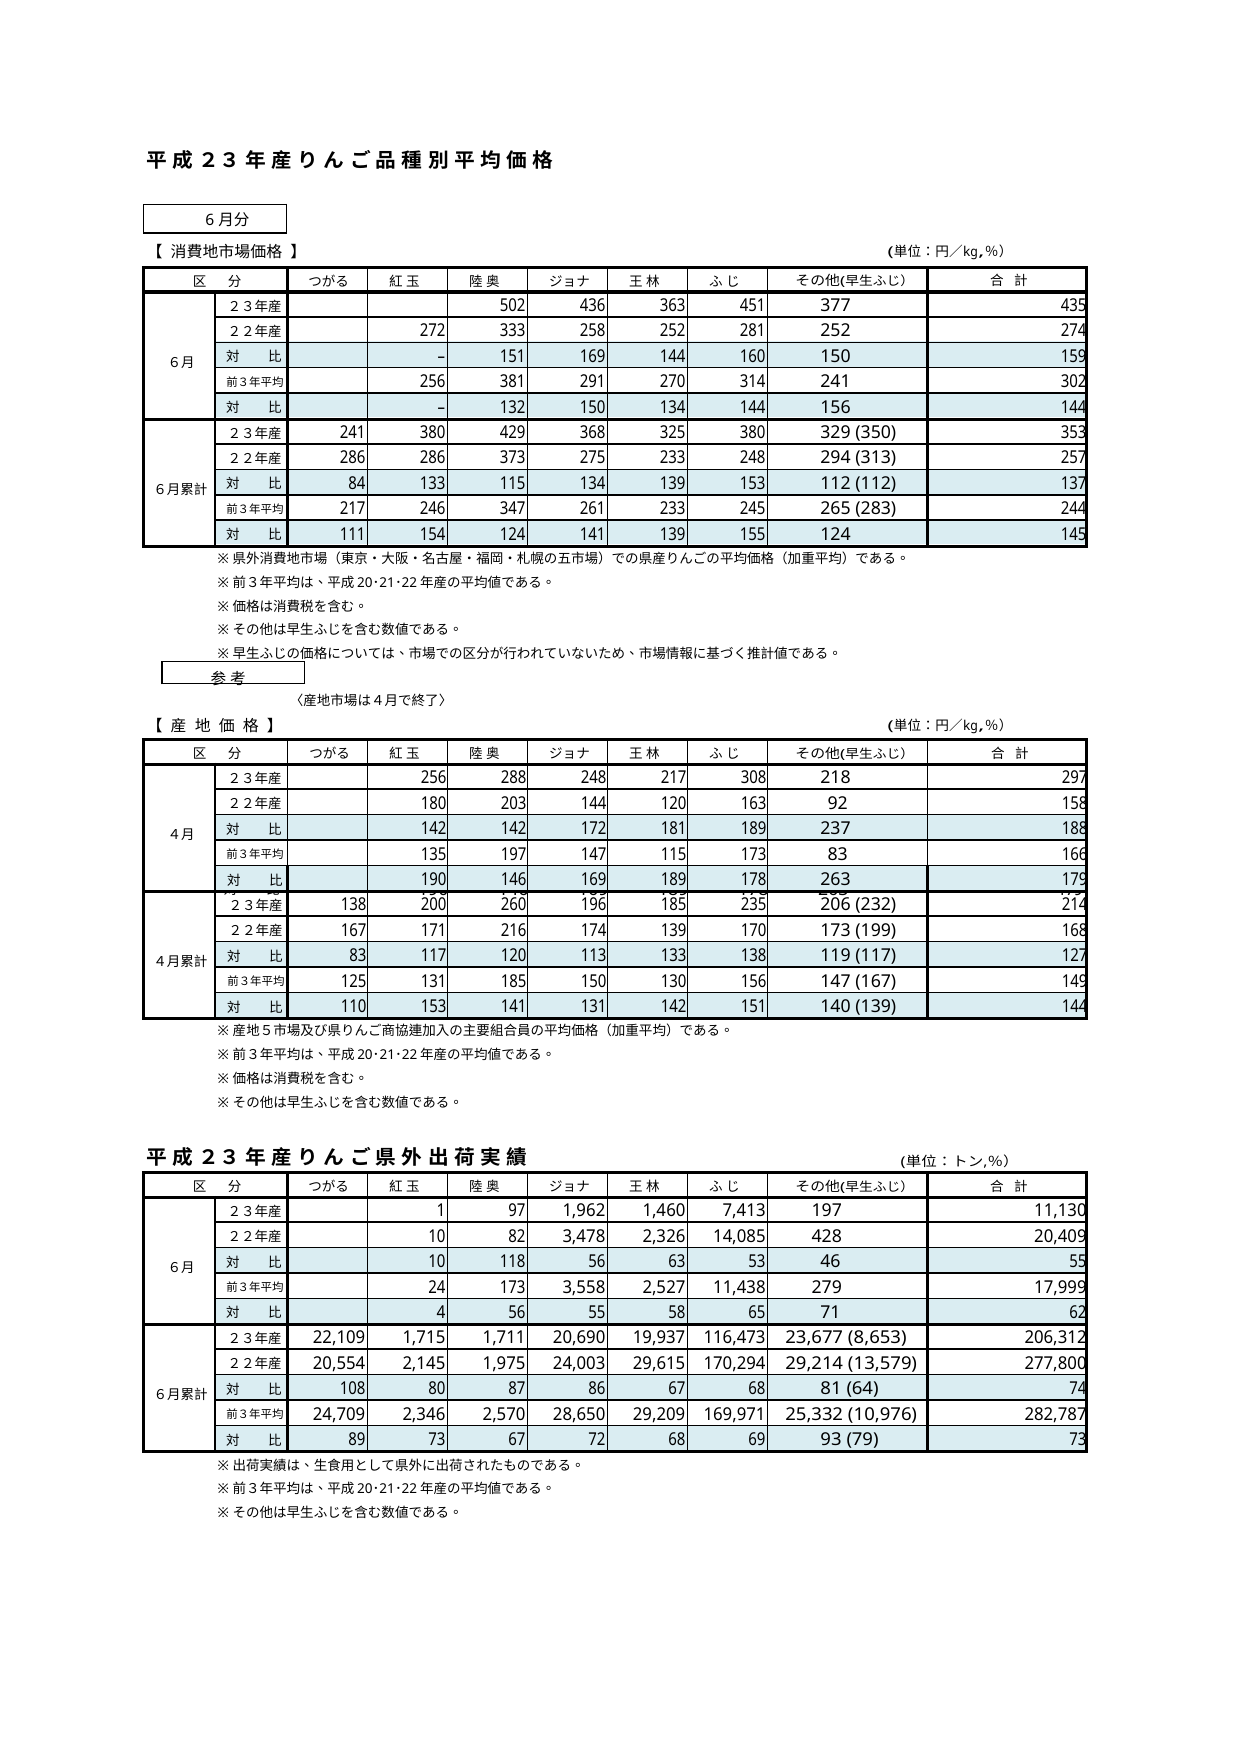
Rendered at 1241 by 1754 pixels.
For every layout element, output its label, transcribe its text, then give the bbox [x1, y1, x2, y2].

table_cell 24,709 [289, 1401, 367, 1424]
table_cell 17,999 [929, 1274, 1085, 1297]
table_cell 対 比 [216, 470, 286, 494]
table_cell 46 [768, 1248, 926, 1272]
table_cell 363 [608, 294, 687, 316]
table_cell ２２年産 [216, 1350, 286, 1374]
table_header 陸 奥 [448, 269, 527, 290]
table_cell 20,409 [929, 1223, 1085, 1247]
table_cell [289, 1223, 367, 1247]
table_cell 245 [688, 496, 767, 519]
table_cell ２３年産 [216, 1326, 286, 1348]
table_cell 135 [368, 841, 447, 864]
table_cell 112 (112) [768, 470, 926, 494]
table_header ふ じ [688, 269, 767, 290]
table_cell 308 [688, 766, 767, 788]
table_cell 203 [448, 790, 527, 814]
table_header 陸 奥 [448, 1174, 527, 1196]
table_cell 173 [448, 1274, 527, 1297]
table_cell 82 [448, 1223, 527, 1247]
table_cell ２２年産 [216, 1223, 286, 1247]
table_cell 158 [928, 790, 1085, 814]
text 〈産地市場は４月で終了〉 [289, 691, 1213, 710]
table_cell 対 比 [216, 1299, 286, 1323]
table_cell 159 [929, 343, 1085, 367]
table_cell 286 [368, 445, 447, 468]
subtitle 平 成 ２３ 年 産 り ん ご 県 外 出 荷 実 績 [146, 1136, 598, 1171]
table_cell 22,109 [289, 1326, 367, 1348]
table_header 合 計 [929, 1174, 1085, 1196]
table_cell 対 比 [216, 866, 286, 890]
table_cell 92 [768, 790, 927, 814]
table_cell 2,346 [368, 1401, 447, 1424]
table_cell 29,209 [608, 1401, 687, 1424]
table_cell ２３年産 [216, 893, 286, 915]
table_cell 156 [768, 394, 926, 417]
table_cell 368 [528, 421, 607, 443]
table_header 紅 玉 [368, 269, 447, 290]
table_cell [289, 294, 367, 316]
table_cell 233 [608, 496, 687, 519]
table_cell 73 [929, 1426, 1085, 1450]
table_cell [288, 841, 367, 864]
table_cell 116,473 [688, 1326, 767, 1348]
table_cell 325 [608, 421, 687, 443]
table_cell 172 [528, 815, 607, 839]
table_cell 2,326 [608, 1223, 687, 1247]
table_cell 対 比 [216, 1248, 286, 1272]
table_cell [289, 343, 367, 367]
table_cell 502 [448, 294, 527, 316]
table_cell [368, 294, 447, 316]
table_cell 333 [448, 318, 527, 341]
table_cell [289, 866, 367, 890]
table_cell 353 [929, 421, 1085, 443]
table_cell 89 [289, 1426, 367, 1450]
table_cell 127 [929, 942, 1085, 966]
table_cell 73 [368, 1426, 447, 1450]
table_cell 163 [688, 790, 767, 814]
table_cell 252 [608, 318, 687, 341]
table_cell 前３年平均 [216, 841, 287, 864]
table_header ジョナ [528, 269, 607, 290]
table_cell ２３年産 [216, 421, 286, 443]
table_cell 185 [608, 893, 687, 915]
table_cell 134 [528, 470, 607, 494]
table_cell ２３年産 [216, 766, 287, 788]
table_cell 217 [289, 496, 367, 519]
table_cell [289, 1274, 367, 1297]
table_cell 281 [688, 318, 767, 341]
table_cell 150 [768, 343, 926, 367]
table_cell 174 [528, 917, 607, 941]
table_cell 138 [688, 942, 767, 966]
table_cell - [368, 394, 447, 417]
table_cell 144 [929, 993, 1085, 1017]
table_cell 67 [448, 1426, 527, 1450]
table_cell 83 [289, 942, 367, 966]
table_cell 150 [528, 394, 607, 417]
table_cell 173 [688, 841, 767, 864]
table_cell 2,145 [368, 1350, 447, 1374]
table_cell 83 [768, 841, 927, 864]
table_header 王 林 [608, 1174, 687, 1196]
table_cell [288, 790, 367, 814]
table_cell 93 (79) [768, 1426, 926, 1450]
table_cell 2,570 [448, 1401, 527, 1424]
table_cell 217 [608, 766, 687, 788]
table_cell 429 [448, 421, 527, 443]
table_cell 120 [608, 790, 687, 814]
table_header 合 計 [929, 269, 1085, 290]
table_cell 302 [929, 368, 1085, 392]
table_cell 144 [528, 790, 607, 814]
table_cell [289, 1248, 367, 1272]
table_cell 235 [688, 893, 767, 915]
table_cell 288 [448, 766, 527, 788]
table_cell 270 [608, 368, 687, 392]
text ※ 価格は消費税を含む。 [217, 597, 1213, 615]
table_cell 28,650 [528, 1401, 607, 1424]
table_cell 前３年平均 [216, 1401, 286, 1424]
table_cell 179 [929, 866, 1085, 890]
table_cell 7,413 [688, 1199, 767, 1221]
table_cell 133 [368, 470, 447, 494]
table_cell 377 [768, 294, 926, 316]
table_cell [288, 815, 367, 839]
table_cell 86 [528, 1375, 607, 1399]
table_cell 197 [768, 1199, 926, 1221]
text ※ 価格は消費税を含む。 [217, 1069, 1213, 1087]
table_cell [289, 1299, 367, 1323]
table_cell 62 [929, 1299, 1085, 1323]
table_cell 275 [528, 445, 607, 468]
table_header 区 分 [145, 269, 286, 290]
table_cell 258 [528, 318, 607, 341]
table_cell 1,962 [528, 1199, 607, 1221]
table_cell 233 [608, 445, 687, 468]
table_cell 115 [448, 470, 527, 494]
table_header ふ じ [688, 1174, 767, 1196]
table_cell 436 [528, 294, 607, 316]
table_cell 181 [608, 815, 687, 839]
table_cell 263 [768, 866, 926, 890]
table_cell 前３年平均 [216, 968, 286, 992]
table_cell ２２年産 [216, 790, 287, 814]
table_cell 171 [368, 917, 447, 941]
table_cell 145 [929, 521, 1085, 544]
table_cell ２３年産 [216, 294, 286, 316]
table_cell 277,800 [929, 1350, 1085, 1374]
table_cell [289, 1199, 367, 1221]
table_cell 19,937 [608, 1326, 687, 1348]
table_cell 10 [368, 1223, 447, 1247]
table_cell 97 [448, 1199, 527, 1221]
table_cell 4 [368, 1299, 447, 1323]
table_cell 170,294 [688, 1350, 767, 1374]
table_cell 380 [368, 421, 447, 443]
table_cell 294 (313) [768, 445, 926, 468]
table_cell 124 [768, 521, 926, 544]
table_header ジョナ [528, 741, 607, 763]
table_cell 69 [688, 1426, 767, 1450]
table_cell 142 [608, 993, 687, 1017]
table_header 区 分 [145, 1174, 286, 1196]
table_cell 214 [929, 893, 1085, 915]
table_cell 110 [289, 993, 367, 1017]
table_cell 120 [448, 942, 527, 966]
table_cell 196 [528, 893, 607, 915]
table_cell 20,554 [289, 1350, 367, 1374]
table_cell ６月 [145, 294, 214, 417]
table_cell 291 [528, 368, 607, 392]
table_cell 87 [448, 1375, 527, 1399]
table_cell 68 [688, 1375, 767, 1399]
table_cell 314 [688, 368, 767, 392]
table_cell ４月累計 [145, 893, 214, 1017]
table_cell 1,715 [368, 1326, 447, 1348]
table_cell 146 [448, 866, 527, 890]
table_cell 241 [768, 368, 926, 392]
table_cell 147 (167) [768, 968, 926, 992]
table_cell 56 [448, 1299, 527, 1323]
table_cell 170 [688, 917, 767, 941]
table_cell 対 比 [216, 815, 287, 839]
table_header 紅 玉 [368, 741, 447, 763]
table_cell 279 [768, 1274, 926, 1297]
table_cell 81 (64) [768, 1375, 926, 1399]
table_cell [288, 766, 367, 788]
table_cell 対 比 [216, 343, 286, 367]
table_cell 381 [448, 368, 527, 392]
table_cell 3,478 [528, 1223, 607, 1247]
table_cell 113 [528, 942, 607, 966]
table_cell 72 [528, 1426, 607, 1450]
table_header その他(早生ふじ） [768, 741, 927, 763]
table_cell 274 [929, 318, 1085, 341]
table_cell 前３年平均 [216, 496, 286, 519]
table_cell 167 [289, 917, 367, 941]
table_cell 149 [929, 968, 1085, 992]
table_cell 144 [688, 394, 767, 417]
table_cell 428 [768, 1223, 926, 1247]
table_cell ２２年産 [216, 445, 286, 468]
table_cell ６月累計 [145, 1326, 214, 1450]
table_cell 169 [528, 866, 607, 890]
table_cell 24 [368, 1274, 447, 1297]
table_cell 1,711 [448, 1326, 527, 1348]
table_cell 20,690 [528, 1326, 607, 1348]
table_cell 132 [448, 394, 527, 417]
table_cell 190 [368, 866, 447, 890]
table_cell 130 [608, 968, 687, 992]
table_cell 対 比 [216, 993, 286, 1017]
table_cell 188 [928, 815, 1085, 839]
table_header ふ じ [688, 741, 767, 763]
table_cell 241 [289, 421, 367, 443]
table_cell 140 (139) [768, 993, 926, 1017]
table_cell 115 [608, 841, 687, 864]
table_cell 166 [928, 841, 1085, 864]
table_header つがる [288, 741, 367, 763]
table_cell 67 [608, 1375, 687, 1399]
table_cell 246 [368, 496, 447, 519]
table_cell 80 [368, 1375, 447, 1399]
table_cell 対 比 [216, 521, 286, 544]
table_cell 144 [608, 343, 687, 367]
table_cell 対 比 [216, 394, 286, 417]
table_cell 261 [528, 496, 607, 519]
table_cell 373 [448, 445, 527, 468]
table_cell 108 [289, 1375, 367, 1399]
table_header その他(早生ふじ） [768, 1174, 926, 1196]
table_cell 142 [448, 815, 527, 839]
table_cell 117 [368, 942, 447, 966]
table_cell 118 [448, 1248, 527, 1272]
table_header つがる [289, 269, 367, 290]
table_header 王 林 [608, 741, 687, 763]
table_cell 151 [448, 343, 527, 367]
table_cell 125 [289, 968, 367, 992]
table_header 合 計 [928, 741, 1085, 763]
text 【 産 地 価 格 】 (単位：円／kg,％） [64, 715, 1094, 736]
table_cell 153 [688, 470, 767, 494]
table_cell 248 [688, 445, 767, 468]
table_header 区 分 [145, 741, 287, 763]
table_cell 139 [608, 521, 687, 544]
table_cell 206 (232) [768, 893, 926, 915]
table_cell 256 [368, 368, 447, 392]
table_cell 169,971 [688, 1401, 767, 1424]
table_cell 138 [289, 893, 367, 915]
table_cell 124 [448, 521, 527, 544]
table_cell 147 [528, 841, 607, 864]
table_cell 29,214 (13,579) [768, 1350, 926, 1374]
text ※ 前３年平均は、平成20･21･22年産の平均値である。 [217, 1045, 1213, 1063]
table_cell 141 [448, 993, 527, 1017]
table_header その他(早生ふじ） [768, 269, 926, 290]
table_cell 119 (117) [768, 942, 926, 966]
table_cell 131 [528, 993, 607, 1017]
table_cell 154 [368, 521, 447, 544]
table_cell 153 [368, 993, 447, 1017]
table_cell 180 [368, 790, 447, 814]
table_cell 237 [768, 815, 927, 839]
table_cell 173 (199) [768, 917, 926, 941]
text ※ 前３年平均は、平成20･21･22年産の平均値である。 [217, 573, 1213, 591]
table_cell 329 (350) [768, 421, 926, 443]
text ※ その他は早生ふじを含む数値である。 [217, 1503, 1213, 1521]
table_cell 3,558 [528, 1274, 607, 1297]
table_cell 53 [688, 1248, 767, 1272]
table_cell [289, 318, 367, 341]
table_cell 55 [528, 1299, 607, 1323]
table_cell 63 [608, 1248, 687, 1272]
table_cell 133 [608, 942, 687, 966]
table_cell [289, 368, 367, 392]
table_cell 2,527 [608, 1274, 687, 1297]
table_cell ２２年産 [216, 917, 286, 941]
table_cell 155 [688, 521, 767, 544]
table_cell 68 [608, 1426, 687, 1450]
table_cell 139 [608, 470, 687, 494]
table_cell 14,085 [688, 1223, 767, 1247]
table_header 王 林 [608, 269, 687, 290]
table_cell 248 [528, 766, 607, 788]
table_cell 134 [608, 394, 687, 417]
table_cell 74 [929, 1375, 1085, 1399]
text 【 消費地市場価格 】 (単位：円／kg,％） [64, 205, 1094, 262]
table_cell ６月累計 [145, 421, 214, 544]
table_cell 168 [929, 917, 1085, 941]
table_cell 84 [289, 470, 367, 494]
table_cell 1,460 [608, 1199, 687, 1221]
table_cell 197 [448, 841, 527, 864]
text ※ 前３年平均は、平成20･21･22年産の平均値である。 [217, 1479, 1213, 1498]
text ※ その他は早生ふじを含む数値である。 [217, 620, 1213, 639]
table_cell ２３年産 [216, 1199, 286, 1221]
table_cell 58 [608, 1299, 687, 1323]
table_cell 1 [368, 1199, 447, 1221]
table_cell 244 [929, 496, 1085, 519]
table_cell 189 [688, 815, 767, 839]
table_cell 257 [929, 445, 1085, 468]
table_cell 286 [289, 445, 367, 468]
table_header 紅 玉 [368, 1174, 447, 1196]
table_cell 189 [608, 866, 687, 890]
table_cell 71 [768, 1299, 926, 1323]
table_cell 297 [928, 766, 1085, 788]
table_cell 前３年平均 [216, 1274, 286, 1297]
table_cell 24,003 [528, 1350, 607, 1374]
table_cell 160 [688, 343, 767, 367]
table_cell 272 [368, 318, 447, 341]
table_cell 265 (283) [768, 496, 926, 519]
table_cell 131 [368, 968, 447, 992]
text ※ 産地５市場及び県りんご商協連加入の主要組合員の平均価格（加重平均）である。 [217, 1021, 1213, 1040]
table_cell 156 [688, 968, 767, 992]
table_cell 178 [688, 866, 767, 890]
table_header つがる [289, 1174, 367, 1196]
table_cell 111 [289, 521, 367, 544]
table_cell 216 [448, 917, 527, 941]
text ※ 県外消費地市場（東京・大阪・名古屋・福岡・札幌の五市場）での県産りんごの平均価格（加重平均）である。 [217, 549, 1213, 567]
table_cell 対 比 [216, 1426, 286, 1450]
table_cell 206,312 [929, 1326, 1085, 1348]
text ※ 早生ふじの価格については、市場での区分が行われていないため、市場情報に基づく推計値である。 [217, 644, 1213, 663]
table_cell 23,677 (8,653) [768, 1326, 926, 1348]
table_cell 380 [688, 421, 767, 443]
text (単位：トン,％） [900, 1152, 1213, 1171]
table_cell 451 [688, 294, 767, 316]
table_cell 185 [448, 968, 527, 992]
table_cell 10 [368, 1248, 447, 1272]
table_cell 11,438 [688, 1274, 767, 1297]
table_cell 前３年平均 [216, 368, 286, 392]
table_cell 56 [528, 1248, 607, 1272]
table_cell ２２年産 [216, 318, 286, 341]
table_cell 141 [528, 521, 607, 544]
subtitle 平 成 ２３ 年 産 り ん ご 品 種 別 平 均 価 格 [146, 142, 1213, 174]
table_cell [289, 394, 367, 417]
table_cell 435 [929, 294, 1085, 316]
table_cell 55 [929, 1248, 1085, 1272]
text ※ その他は早生ふじを含む数値である。 [217, 1093, 1213, 1111]
table_cell 対 比 [216, 942, 286, 966]
table_cell 25,332 (10,976) [768, 1401, 926, 1424]
table_cell 151 [688, 993, 767, 1017]
table_cell 1,975 [448, 1350, 527, 1374]
table_cell ４月 [145, 766, 214, 890]
table_cell 282,787 [929, 1401, 1085, 1424]
table_cell ６月 [145, 1199, 214, 1323]
table_cell 65 [688, 1299, 767, 1323]
table_cell 137 [929, 470, 1085, 494]
table_cell 144 [929, 394, 1085, 417]
table_cell 対 比 [216, 1375, 286, 1399]
table_cell - [368, 343, 447, 367]
text ※ 出荷実績は、生食用として県外に出荷されたものである。 [217, 1456, 1213, 1474]
table_cell 252 [768, 318, 926, 341]
table_header ジョナ [528, 1174, 607, 1196]
table_cell 142 [368, 815, 447, 839]
table_header 陸 奥 [448, 741, 527, 763]
table_cell 200 [368, 893, 447, 915]
table_cell 139 [608, 917, 687, 941]
table_cell 11,130 [929, 1199, 1085, 1221]
table_cell 218 [768, 766, 927, 788]
table_cell 347 [448, 496, 527, 519]
table_cell 256 [368, 766, 447, 788]
table_cell 29,615 [608, 1350, 687, 1374]
table_cell 260 [448, 893, 527, 915]
table_cell 150 [528, 968, 607, 992]
table_cell 169 [528, 343, 607, 367]
